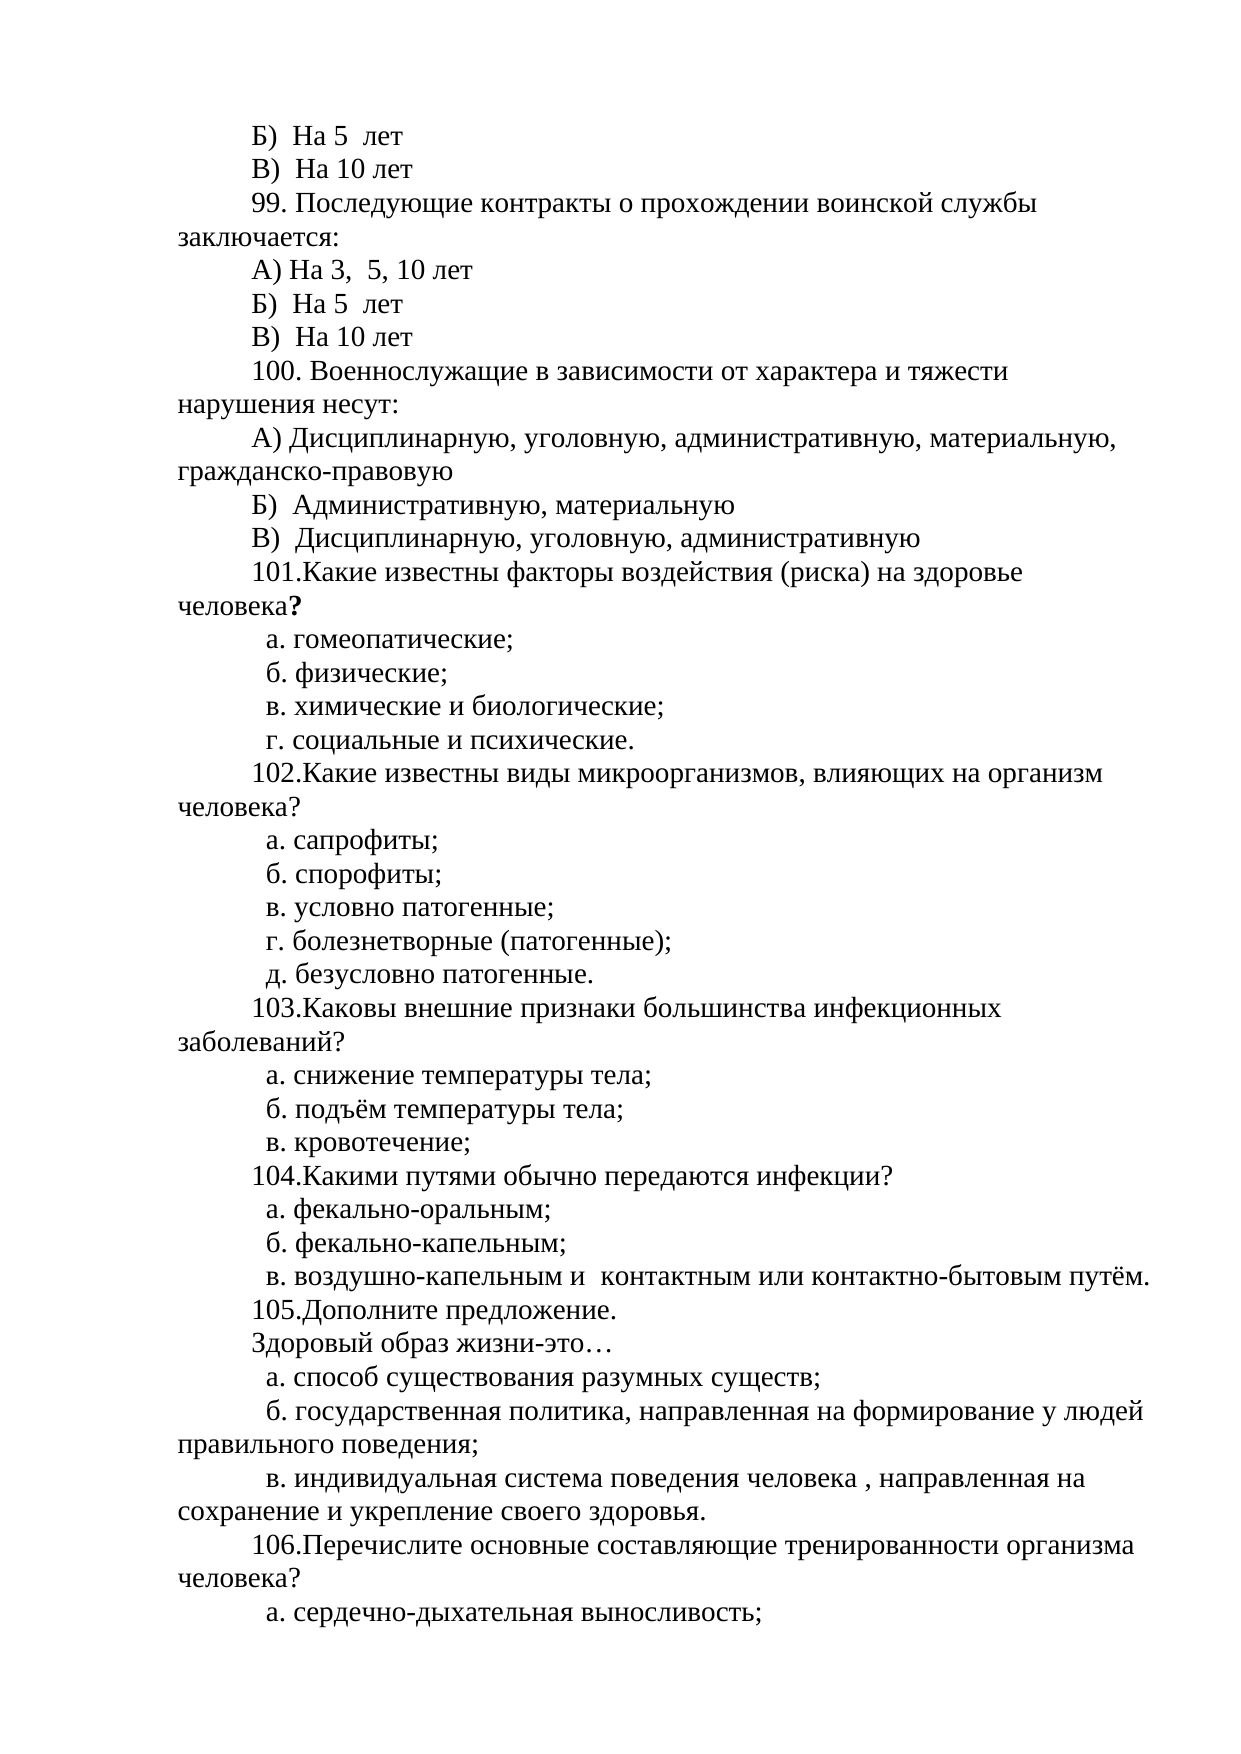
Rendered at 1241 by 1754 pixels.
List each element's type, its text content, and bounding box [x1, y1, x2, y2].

text а. способ существования разумных существ; [177, 1359, 1152, 1393]
text Б) На 5 лет [177, 286, 1152, 319]
text Здоровый образ жизни-это… [177, 1326, 1152, 1359]
text 103.Каковы внешние признаки большинства инфекционных заболеваний? [177, 990, 1152, 1057]
text г. болезнетворные (патогенные); [177, 923, 1152, 957]
text в. условно патогенные; [177, 889, 1152, 923]
text 102.Какие известны виды микроорганизмов, влияющих на организм человека? [177, 755, 1152, 822]
text А) Дисциплинарную, уголовную, административную, материальную, гражданско-правовую [177, 420, 1152, 487]
text б. спорофиты; [177, 856, 1152, 889]
text Б) Административную, материальную [177, 487, 1152, 521]
text б. государственная политика, направленная на формирование у людей правильного поведения; [177, 1393, 1152, 1460]
text б. подъём температуры тела; [177, 1091, 1152, 1124]
text Б) На 5 лет [177, 118, 1152, 152]
text в. индивидуальная система поведения человека , направленная на сохранение и укрепление своего здоровья. [177, 1460, 1152, 1527]
text д. безусловно патогенные. [177, 957, 1152, 990]
text 100. Военнослужащие в зависимости от характера и тяжести нарушения несут: [177, 353, 1152, 420]
text В) Дисциплинарную, уголовную, административную [177, 521, 1152, 554]
text а. гомеопатические; [177, 621, 1152, 655]
text в. химические и биологические; [177, 688, 1152, 722]
text А) На 3, 5, 10 лет [177, 252, 1152, 286]
text в. кровотечение; [177, 1124, 1152, 1158]
text а. сердечно-дыхательная выносливость; [177, 1594, 1152, 1627]
text а. сапрофиты; [177, 822, 1152, 856]
text а. снижение температуры тела; [177, 1057, 1152, 1091]
text б. физические; [177, 655, 1152, 688]
text 105.Дополните предложение. [177, 1292, 1152, 1326]
text 101.Какие известны факторы воздействия (риска) на здоровье человека? [177, 554, 1152, 621]
text В) На 10 лет [177, 152, 1152, 185]
text г. социальные и психические. [177, 722, 1152, 755]
text 106.Перечислите основные составляющие тренированности организма человека? [177, 1527, 1152, 1594]
text в. воздушно-капельным и контактным или контактно-бытовым путём. [177, 1258, 1152, 1292]
text 99. Последующие контракты о прохождении воинской службы заключается: [177, 185, 1152, 252]
text б. фекально-капельным; [177, 1225, 1152, 1258]
text В) На 10 лет [177, 319, 1152, 353]
text а. фекально-оральным; [177, 1191, 1152, 1225]
text 104.Какими путями обычно передаются инфекции? [177, 1158, 1152, 1191]
